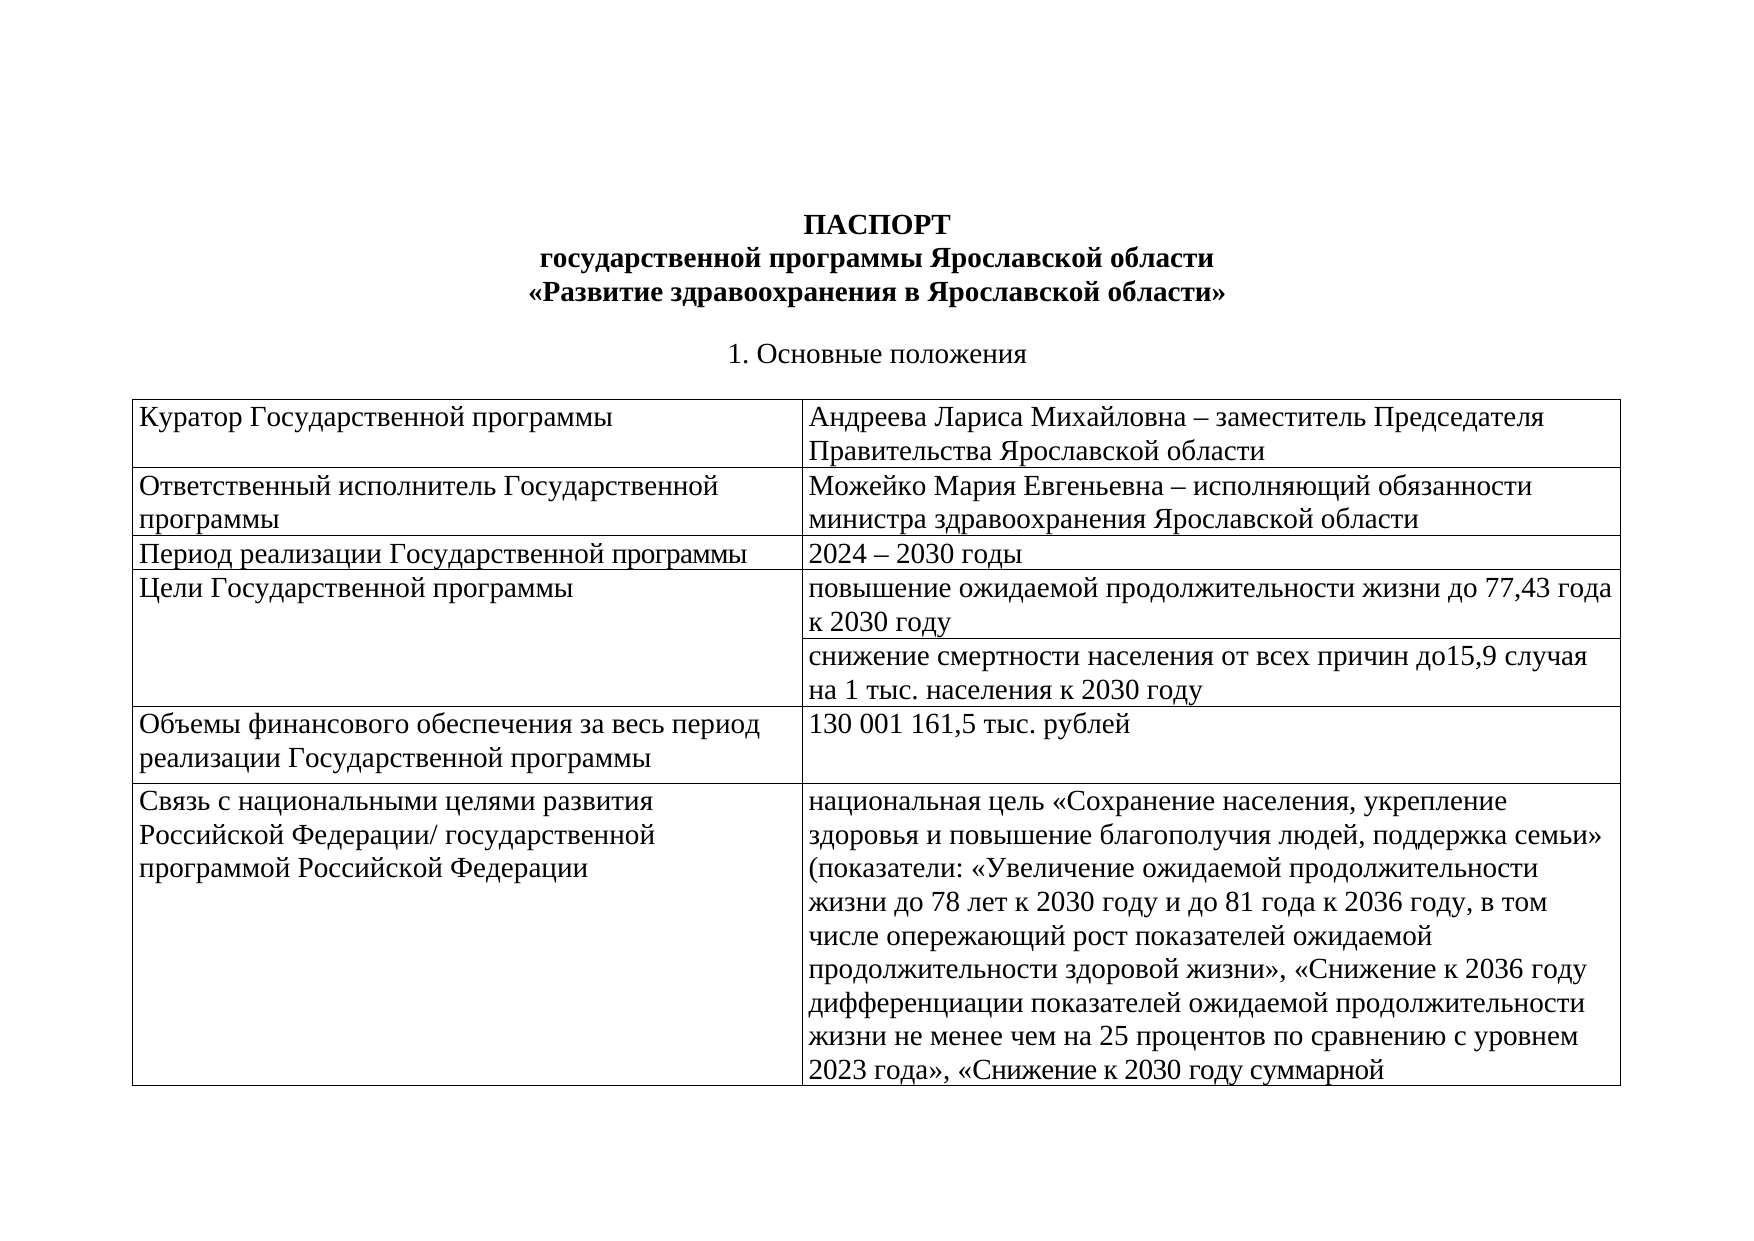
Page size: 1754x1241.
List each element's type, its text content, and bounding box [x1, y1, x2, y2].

text 1. Основные положения [118, 336, 1636, 370]
table_cell 130 001 161,5 тыс. рублей [803, 707, 1620, 782]
table_cell Ответственный исполнитель Государственной программы [133, 468, 802, 535]
table_cell Цели Государственной программы [133, 570, 802, 706]
table_cell Период реализации Государственной программы [133, 536, 802, 569]
table_cell Можейко Мария Евгеньевна – исполняющий обязанности министра здравоохранения Ярославской области [803, 468, 1620, 535]
table_cell Объемы финансового обеспечения за весь период реализации Государственной программы [133, 707, 802, 782]
table_header Андреева Лариса Михайловна – заместитель Председателя Правительства Ярославской области [803, 400, 1620, 467]
text государственной программы Ярославской области [118, 240, 1636, 274]
table_header Куратор Государственной программы [133, 400, 802, 467]
table_cell 2024 – 2030 годы [803, 536, 1620, 569]
text ПАСПОРТ [118, 207, 1636, 240]
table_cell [133, 784, 802, 1085]
table_cell снижение смертности населения от всех причин до15,9 случая на 1 тыс. населения к 2030 году [803, 639, 1620, 706]
text «Развитие здравоохранения в Ярославской области» [118, 274, 1636, 307]
table_cell повышение ожидаемой продолжительности жизни до 77,43 года к 2030 году [803, 570, 1620, 637]
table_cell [803, 784, 1620, 1085]
